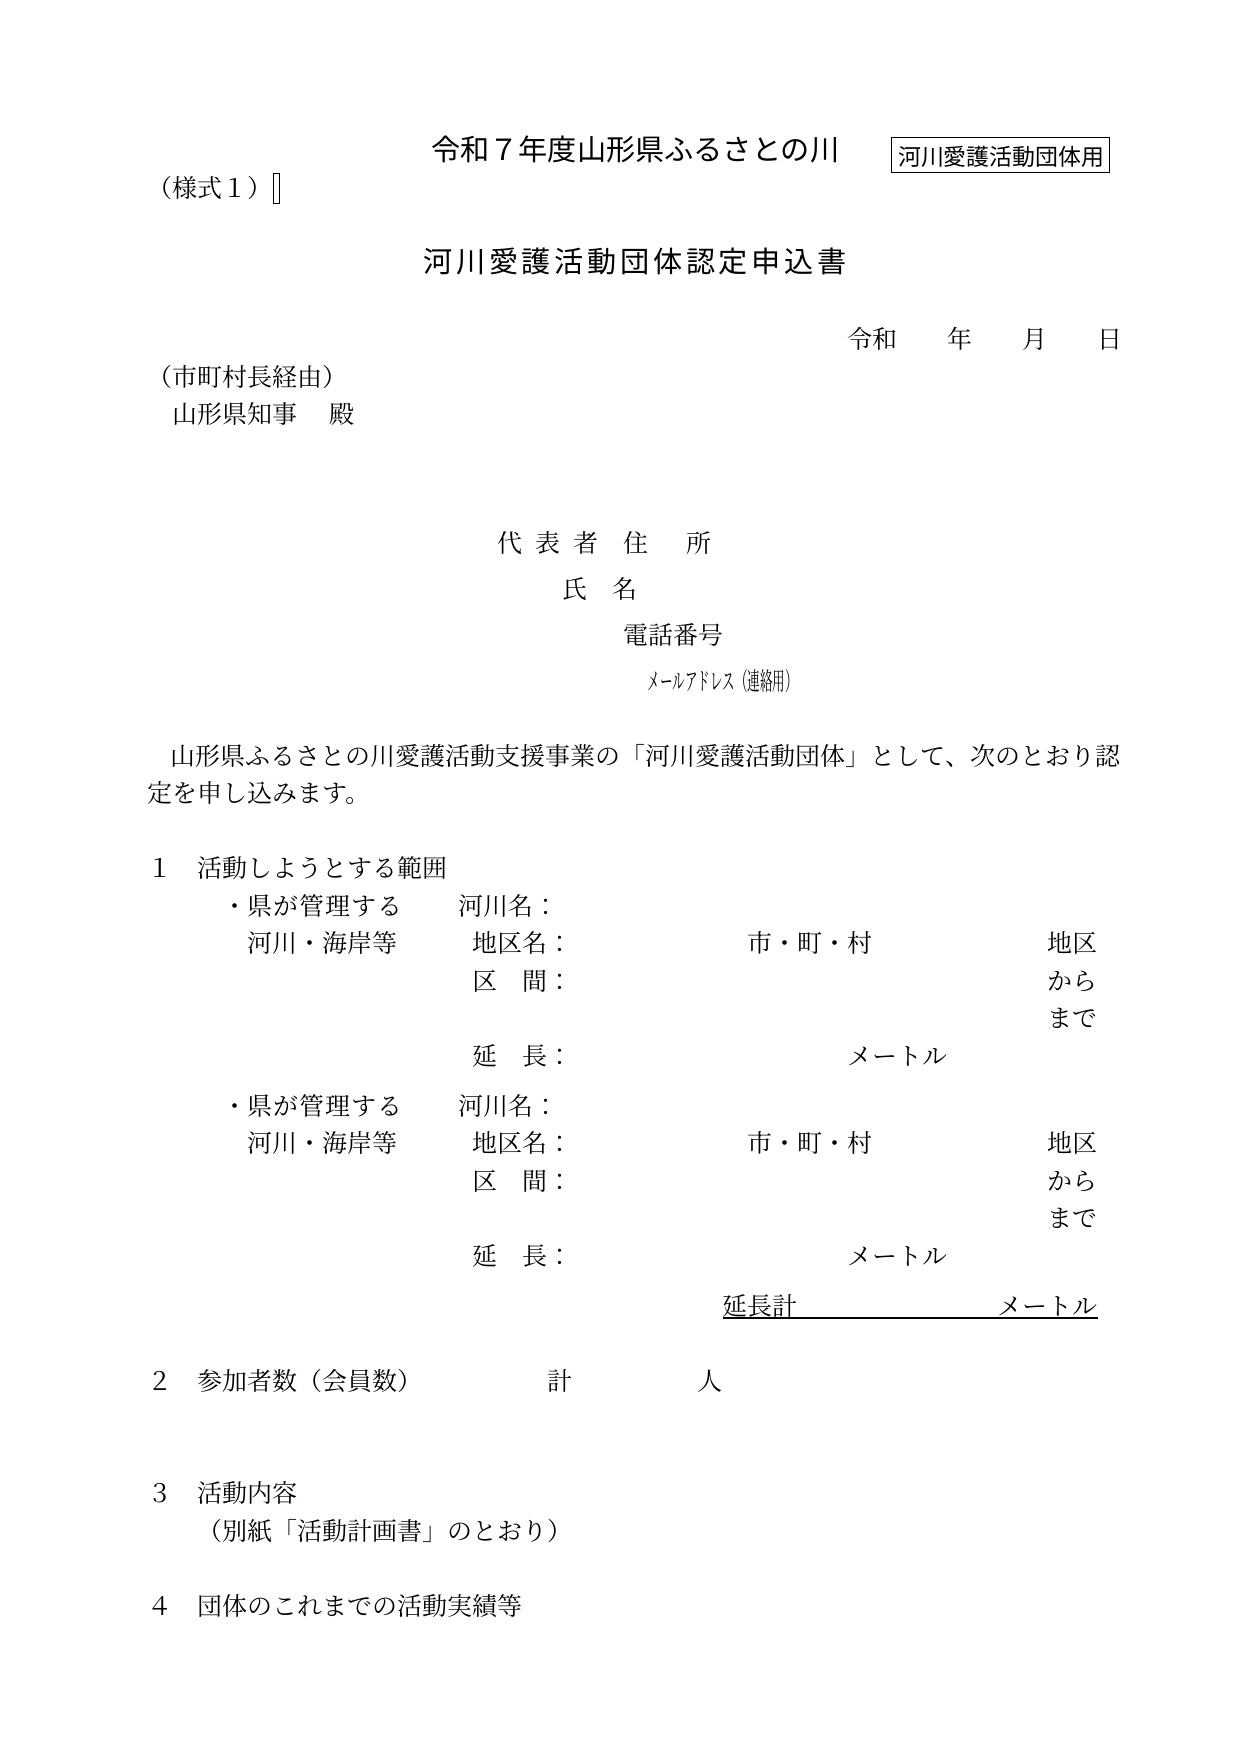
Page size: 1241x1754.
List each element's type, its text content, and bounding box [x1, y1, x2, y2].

text 山形県ふるさとの川愛護活動支援事業の「河川愛護活動団体」として、次のとおり認定を申し込みます。 [148, 735, 1122, 810]
text 氏 名 [148, 560, 1122, 606]
text ２ 参加者数（会員数） 計 人 [148, 1360, 1122, 1398]
text 河川愛護活動団体認定申込書 [148, 239, 1122, 281]
text 河川・海岸等 地区名： 市・町・村 地区 [148, 1123, 1122, 1160]
text ３ 活動内容 [148, 1473, 1122, 1510]
text メールアドレス（連絡用） [148, 652, 1122, 698]
text 令和 年 月 日 [148, 318, 1122, 356]
text まで [148, 1198, 1122, 1235]
text 延長計 メートル [148, 1285, 1122, 1323]
text １ 活動しようとする範囲 [148, 848, 1122, 885]
text （市町村長経由） [148, 356, 1122, 393]
text 延 長： メートル [148, 1035, 1122, 1073]
text ・県が管理する 河川名： [148, 1085, 1122, 1123]
text （様式１） [148, 169, 1122, 204]
text （別紙「活動計画書」のとおり） [148, 1510, 1122, 1548]
text 代 表 者 住 所 [148, 514, 1122, 560]
text 山形県知事 殿 [148, 393, 1122, 431]
text 区 間： から [148, 960, 1122, 998]
text 電話番号 [148, 606, 1122, 652]
text まで [148, 998, 1122, 1035]
text 令和７年度山形県ふるさとの川 [148, 126, 1122, 169]
text 河川・海岸等 地区名： 市・町・村 地区 [148, 923, 1122, 960]
text ４ 団体のこれまでの活動実績等 [148, 1585, 1122, 1623]
text ・県が管理する 河川名： [148, 885, 1122, 923]
text 延 長： メートル [148, 1235, 1122, 1273]
text 区 間： から [148, 1160, 1122, 1198]
